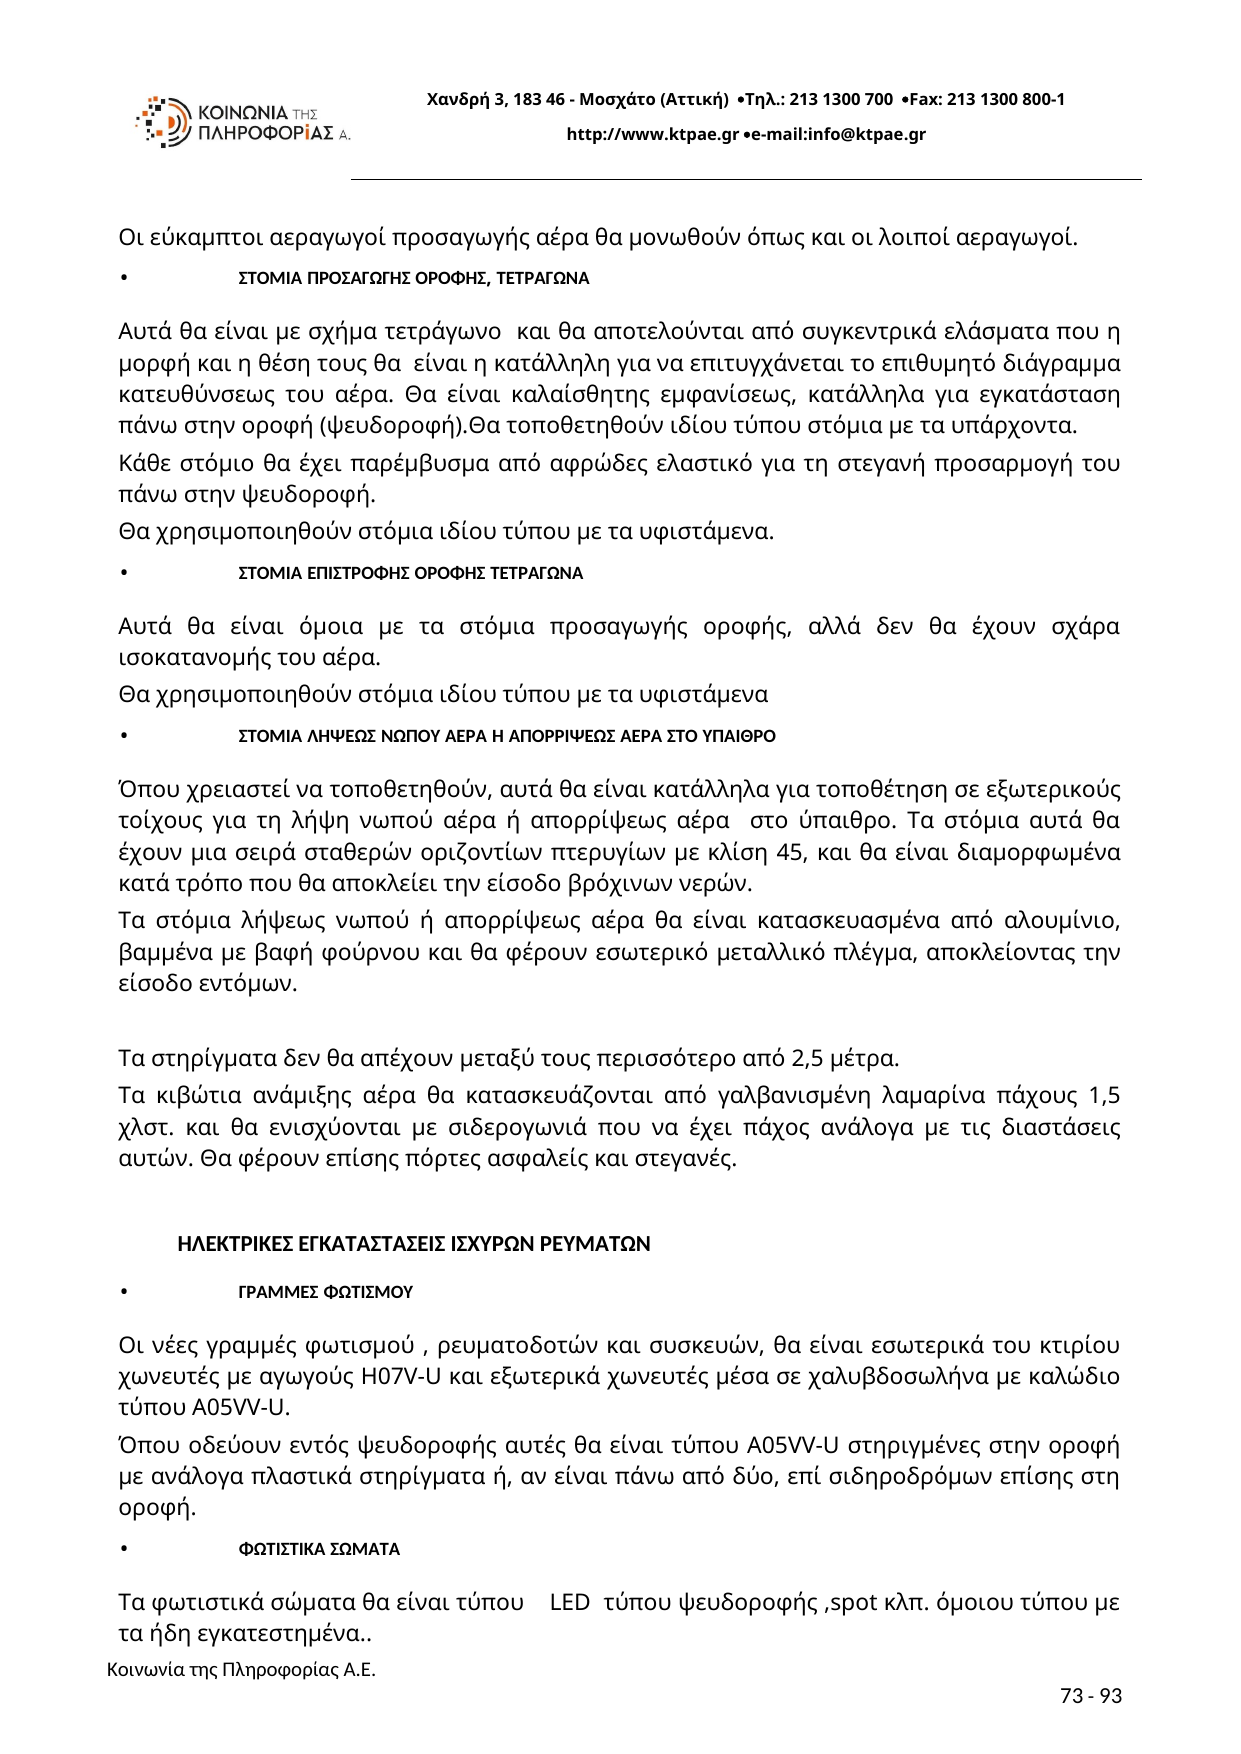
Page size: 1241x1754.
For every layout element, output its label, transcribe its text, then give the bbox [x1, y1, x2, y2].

text Τα φωτιστικά σώματα θα είναι τύπου LED τύπου ψευδοροφής ,spot κλπ. όμοιου τύπου με τα ήδη εγκατεστημένα.. [118, 1586, 1122, 1648]
text Οι εύκαμπτοι αεραγωγοί προσαγωγής αέρα θα μονωθούν όπως και οι λοιποί αεραγωγοί. [118, 221, 1122, 252]
picture [129, 87, 351, 155]
text Θα χρησιμοποιηθούν στόμια ιδίου τύπου με τα υφιστάμενα [118, 678, 1122, 710]
subtitle • ΓΡΑΜΜΕΣ ΦΩΤΙΣΜΟΥ [120, 1278, 1122, 1303]
text Όπου οδεύουν εντός ψευδοροφής αυτές θα είναι τύπου A05VV-U στηριγμένες στην οροφή με ανάλογα πλαστικά στηρίγματα ή, αν είναι πάνω από δύο, επί σιδηροδρόμων επίσης στη οροφή. [118, 1429, 1122, 1522]
subtitle • ΣΤΟΜΙΑ ΠΡΟΣΑΓΩΓΗΣ ΟΡΟΦΗΣ, ΤΕΤΡΑΓΩΝΑ [120, 264, 1122, 290]
text Κάθε στόμιο θα έχει παρέμβυσμα από αφρώδες ελαστικό για τη στεγανή προσαρμογή του πάνω στην ψευδοροφή. [118, 446, 1122, 509]
subtitle • ΣΤΟΜΙΑ ΕΠΙΣΤΡΟΦΗΣ ΟΡΟΦΗΣ ΤΕΤΡΑΓΩΝΑ [120, 559, 1122, 584]
text Θα χρησιμοποιηθούν στόμια ιδίου τύπου με τα υφιστάμενα. [118, 515, 1122, 546]
text Τα στηρίγματα δεν θα απέχουν μεταξύ τους περισσότερο από 2,5 μέτρα. [118, 1042, 1122, 1073]
text Αυτά θα είναι με σχήμα τετράγωνο και θα αποτελούνται από συγκεντρικά ελάσματα που η μορφή και η θέση τους θα είναι η κατάλληλη για να επιτυγχάνεται το επιθυμητό διάγραμμα κατευθύνσεως του αέρα. Θα είναι καλαίσθητης εμφανίσεως, κατάλληλα για εγκατάσταση πάνω στην οροφή (ψευδοροφή).Θα τοποθετηθούν ιδίου τύπου στόμια με τα υπάρχοντα. [118, 315, 1122, 440]
subtitle • ΣΤΟΜΙΑ ΛΗΨΕΩΣ ΝΩΠΟΥ ΑΕΡΑ Η ΑΠΟΡΡΙΨΕΩΣ ΑΕΡΑ ΣΤΟ ΥΠΑΙΘΡΟ [120, 722, 1122, 748]
subtitle ΗΛΕΚΤΡΙΚΕΣ ΕΓΚΑΤΑΣΤΑΣΕΙΣ ΙΣΧΥΡΩΝ ΡΕΥΜΑΤΩΝ [177, 1228, 1122, 1257]
text Όπου χρειαστεί να τοποθετηθούν, αυτά θα είναι κατάλληλα για τοποθέτηση σε εξωτερικούς τοίχους για τη λήψη νωπού αέρα ή απορρίψεως αέρα στο ύπαιθρο. Τα στόμια αυτά θα έχουν μια σειρά σταθερών οριζοντίων πτερυγίων με κλίση 45, και θα είναι διαμορφωμένα κατά τρόπο που θα αποκλείει την είσοδο βρόχινων νερών. [118, 773, 1122, 898]
text Τα κιβώτια ανάμιξης αέρα θα κατασκευάζονται από γαλβανισμένη λαμαρίνα πάχους 1,5 χλστ. και θα ενισχύονται με σιδερογωνιά που να έχει πάχος ανάλογα με τις διαστάσεις αυτών. Θα φέρουν επίσης πόρτες ασφαλείς και στεγανές. [118, 1079, 1122, 1173]
subtitle • ΦΩΤΙΣΤΙΚΑ ΣΩΜΑΤΑ [120, 1535, 1122, 1561]
text Αυτά θα είναι όμοια με τα στόμια προσαγωγής οροφής, αλλά δεν θα έχουν σχάρα ισοκατανομής του αέρα. [118, 610, 1122, 672]
text Τα στόμια λήψεως νωπού ή απορρίψεως αέρα θα είναι κατασκευασμένα από αλουμίνιο, βαμμένα με βαφή φούρνου και θα φέρουν εσωτερικό μεταλλικό πλέγμα, αποκλείοντας την είσοδο εντόμων. [118, 904, 1122, 998]
text Οι νέες γραμμές φωτισμού , ρευματοδοτών και συσκευών, θα είναι εσωτερικά του κτιρίου χωνευτές με αγωγούς H07V-U και εξωτερικά χωνευτές μέσα σε χαλυβδοσωλήνα με καλώδιο τύπου A05VV-U. [118, 1329, 1122, 1422]
